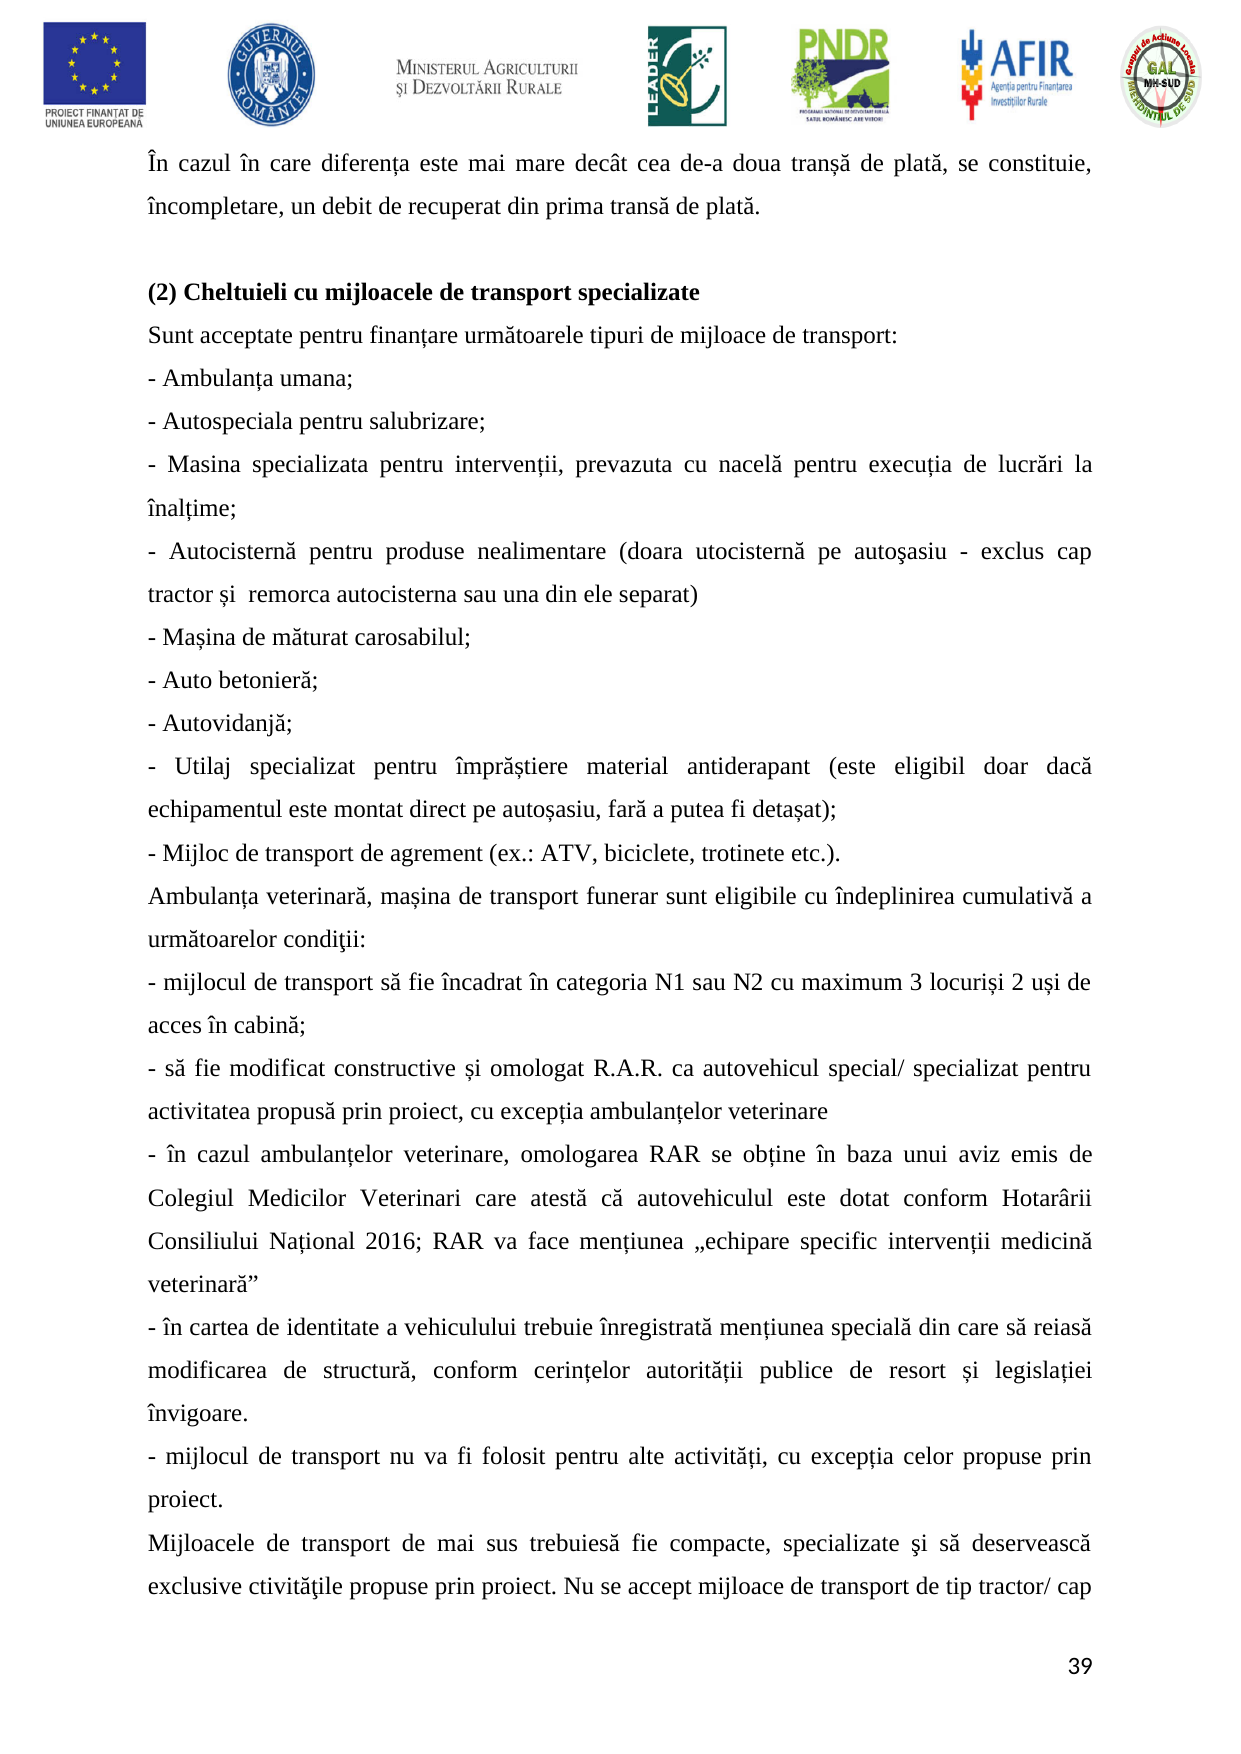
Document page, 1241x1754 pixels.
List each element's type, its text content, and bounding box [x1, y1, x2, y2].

text În cazul în care diferența este mai mare decât cea de-a doua tranșă de plată, se constituie, încompletare, un debit de recuperat din prima transă de plată. [148, 148, 1093, 219]
text - Autovidanjă; [148, 708, 1093, 737]
text - Utilaj specializat pentru împrăștiere material antiderapant (este eligibil doar dacă echipamentul este montat direct pe autoșasiu, fară a putea fi detașat); [148, 751, 1093, 823]
text - să fie modificat constructive și omologat R.A.R. ca autovehicul special/ specializat pentru activitatea propusă prin proiect, cu excepția ambulanțelor veterinare [148, 1053, 1093, 1125]
text Sunt acceptate pentru finanțare următoarele tipuri de mijloace de transport: [148, 320, 1093, 349]
text - Autospeciala pentru salubrizare; [148, 406, 1093, 435]
text - Masina specializata pentru intervenții, prevazuta cu nacelă pentru execuția de lucrări la înalțime; [148, 449, 1093, 521]
text Ambulanța veterinară, mașina de transport funerar sunt eligibile cu îndeplinirea cumulativă a următoarelor condiţii: [148, 881, 1093, 953]
text - mijlocul de transport să fie încadrat în categoria N1 sau N2 cu maximum 3 locuriși 2 uși de acces în cabină; [148, 967, 1093, 1039]
text - Ambulanța umana; [148, 363, 1093, 392]
text - Mașina de măturat carosabilul; [148, 622, 1093, 651]
text - mijlocul de transport nu va fi folosit pentru alte activități, cu excepția celor propuse prin proiect. [148, 1441, 1093, 1513]
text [148, 1528, 1093, 1599]
text - Auto betonieră; [148, 665, 1093, 694]
text - în cartea de identitate a vehiculului trebuie înregistrată mențiunea specială din care să reiasă modificarea de structură, conform cerințelor autorității publice de resort și legislației învigoare. [148, 1312, 1093, 1427]
picture [14, 14, 1223, 127]
text - în cazul ambulanțelor veterinare, omologarea RAR se obține în baza unui aviz emis de Colegiul Medicilor Veterinari care atestă că autovehiculul este dotat conform Hotarârii Consiliului Național 2016; RAR va face mențiunea „echipare specific intervenții medicină veterinară” [148, 1139, 1093, 1298]
text - Mijloc de transport de agrement (ex.: ATV, biciclete, trotinete etc.). [148, 838, 1093, 866]
text - Autocisternă pentru produse nealimentare (doara utocisternă pe autoşasiu - exclus cap tractor și remorca autocisterna sau una din ele separat) [148, 536, 1093, 608]
text (2) Cheltuieli cu mijloacele de transport specializate [148, 277, 1093, 306]
